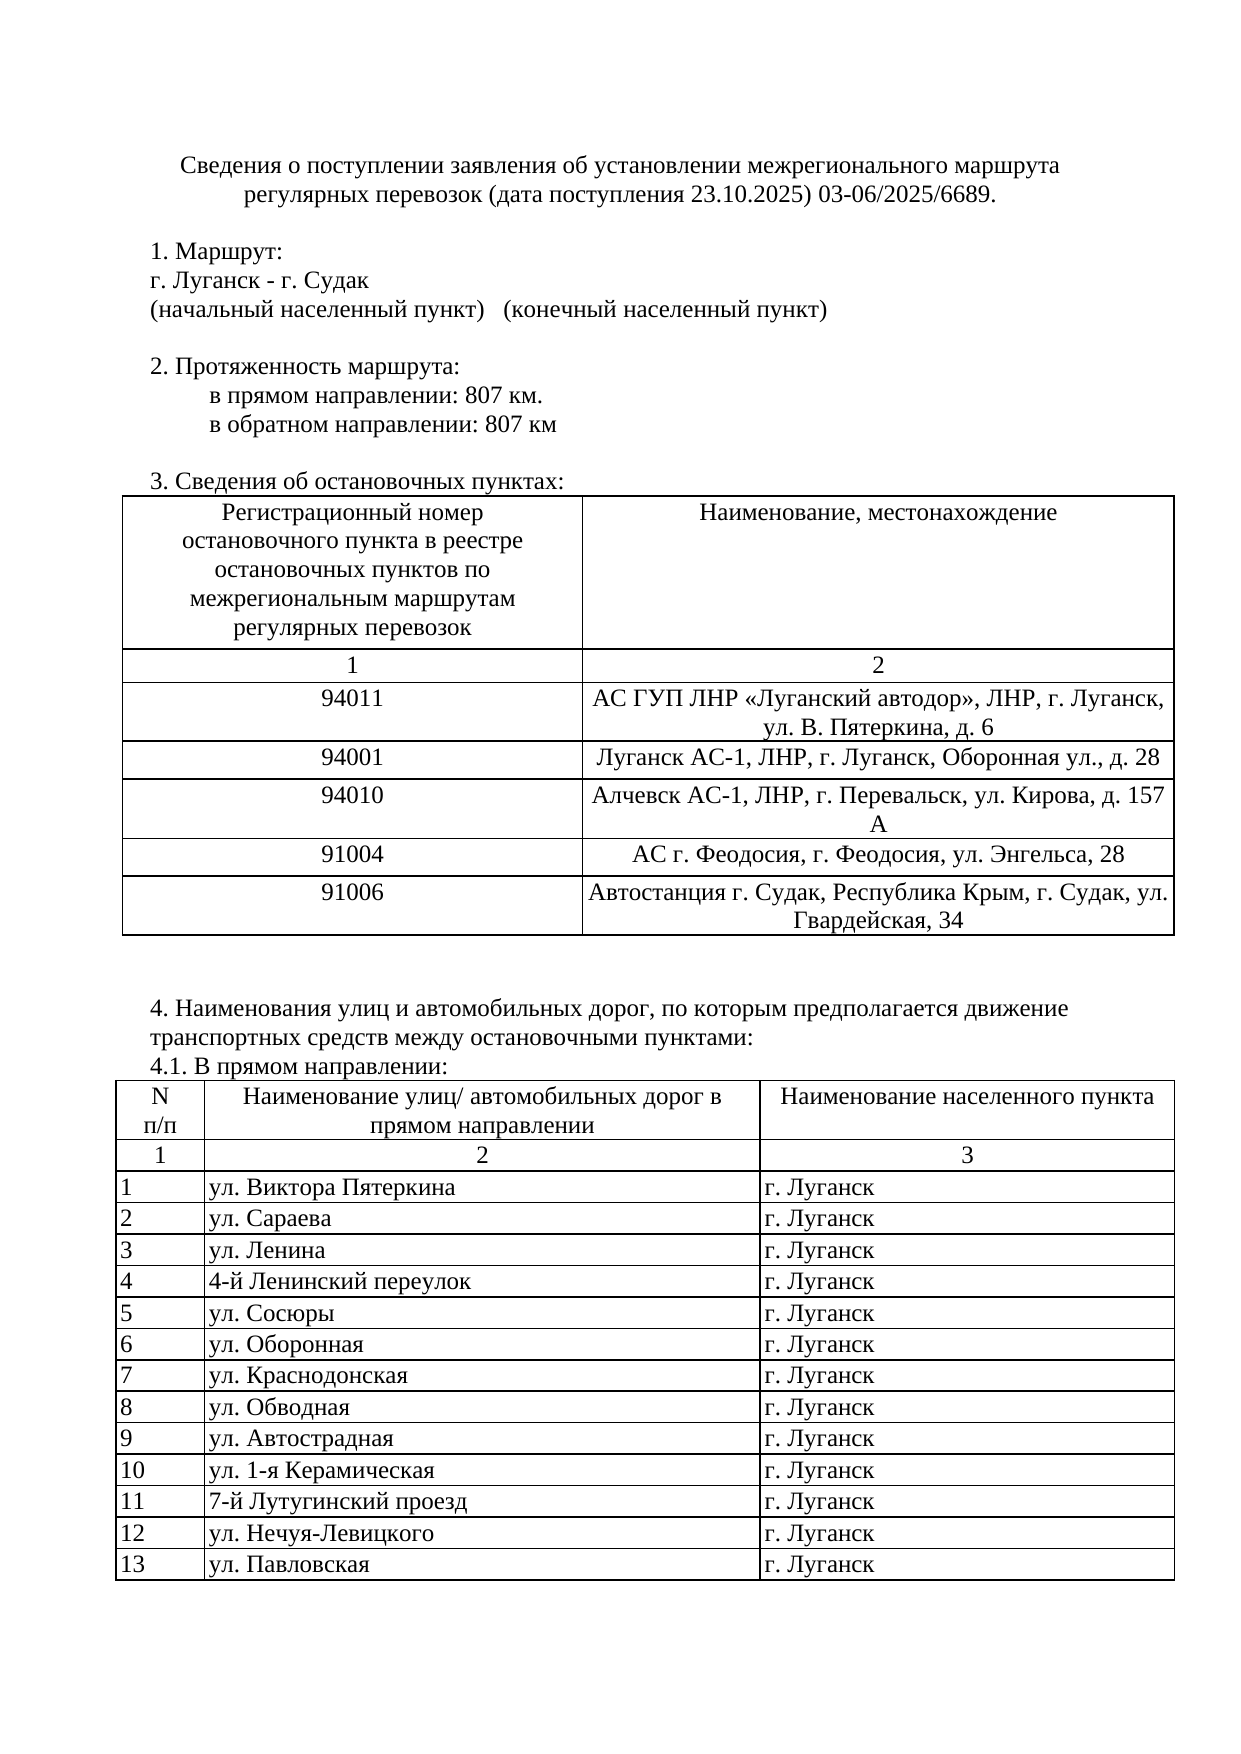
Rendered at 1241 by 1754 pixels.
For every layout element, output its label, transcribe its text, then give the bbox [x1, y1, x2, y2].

table_cell 94001 [123, 742, 582, 778]
table_cell г. Луганск [761, 1518, 1174, 1548]
table_cell 1 [117, 1172, 204, 1202]
text 4.1. В прямом направлении: [150, 1051, 1090, 1080]
table_cell Автостанция г. Судак, Республика Крым, г. Судак, ул. Гвардейская, 34 [583, 877, 1173, 934]
table_cell 91006 [123, 877, 582, 934]
text г. Луганск - г. Судак [150, 265, 1090, 294]
table_cell 2 [583, 650, 1173, 681]
table_cell ул. Ленина [205, 1235, 759, 1264]
table_cell Луганск АС-1, ЛНР, г. Луганск, Оборонная ул., д. 28 [583, 742, 1173, 778]
table_cell г. Луганск [761, 1203, 1174, 1233]
table_cell 94010 [123, 780, 582, 837]
text 1. Маршрут: [150, 236, 1090, 265]
table_cell 3 [117, 1235, 204, 1264]
text 3. Сведения об остановочных пунктах: [150, 466, 1090, 495]
text 2. Протяженность маршрута: [150, 351, 1090, 380]
table_cell ул. Павловская [205, 1549, 759, 1579]
text в обратном направлении: 807 км [150, 409, 1090, 437]
table_cell Алчевск АС-1, ЛНР, г. Перевальск, ул. Кирова, д. 157 А [583, 780, 1173, 837]
table_cell 13 [117, 1549, 204, 1579]
table_cell г. Луганск [761, 1486, 1174, 1516]
table_cell 5 [117, 1298, 204, 1327]
table_cell ул. Виктора Пятеркина [205, 1172, 759, 1202]
table_cell г. Луганск [761, 1455, 1174, 1485]
table_cell 11 [117, 1486, 204, 1516]
table_cell 7 [117, 1361, 204, 1390]
table_cell 10 [117, 1455, 204, 1485]
table_header Наименование, местонахождение [583, 497, 1173, 648]
table_header Наименование улиц/ автомобильных дорог в прямом направлении [205, 1081, 759, 1139]
table_cell г. Луганск [761, 1235, 1174, 1264]
table_cell 1 [117, 1140, 204, 1170]
table_cell ул. 1-я Керамическая [205, 1455, 759, 1485]
table_cell ул. Оборонная [205, 1329, 759, 1359]
table_cell г. Луганск [761, 1172, 1174, 1202]
table_cell 9 [117, 1423, 204, 1453]
table_cell 2 [117, 1203, 204, 1233]
table_header N п/п [117, 1081, 204, 1139]
table_cell ул. Краснодонская [205, 1361, 759, 1390]
table_cell г. Луганск [761, 1423, 1174, 1453]
text 4. Наименования улиц и автомобильных дорог, по которым предполагается движение транспортных средств между остановочными пунктами: [150, 993, 1090, 1051]
table_cell г. Луганск [761, 1298, 1174, 1327]
table_cell г. Луганск [761, 1361, 1174, 1390]
table_cell ул. Нечуя-Левицкого [205, 1518, 759, 1548]
table_cell ул. Автострадная [205, 1423, 759, 1453]
text в прямом направлении: 807 км. [150, 380, 1090, 409]
table_cell 7-й Лутугинский проезд [205, 1486, 759, 1516]
table_cell 94011 [123, 683, 582, 740]
table_header Наименование населенного пункта [761, 1081, 1174, 1139]
table_cell г. Луганск [761, 1266, 1174, 1296]
table_header Регистрационный номер остановочного пункта в реестре остановочных пунктов по межрегиональным маршрутам регулярных перевозок [123, 497, 582, 648]
table_cell ул. Сараева [205, 1203, 759, 1233]
table_cell 12 [117, 1518, 204, 1548]
table_cell 2 [205, 1140, 759, 1170]
table_cell 6 [117, 1329, 204, 1359]
table_cell АС ГУП ЛНР «Луганский автодор», ЛНР, г. Луганск, ул. В. Пятеркина, д. 6 [583, 683, 1173, 740]
table_cell г. Луганск [761, 1549, 1174, 1579]
text (начальный населенный пункт) (конечный населенный пункт) [150, 294, 1090, 322]
table_cell г. Луганск [761, 1329, 1174, 1359]
table_cell ул. Сосюры [205, 1298, 759, 1327]
table_cell 4 [117, 1266, 204, 1296]
table_cell 8 [117, 1392, 204, 1422]
table_cell 91004 [123, 839, 582, 875]
table_cell 4-й Ленинский переулок [205, 1266, 759, 1296]
table_cell АС г. Феодосия, г. Феодосия, ул. Энгельса, 28 [583, 839, 1173, 875]
table_cell 1 [123, 650, 582, 681]
table_cell ул. Обводная [205, 1392, 759, 1422]
table_cell 3 [761, 1140, 1174, 1170]
table_cell г. Луганск [761, 1392, 1174, 1422]
text Сведения о поступлении заявления об установлении межрегионального маршрута регулярных перевозок (дата поступления 23.10.2025) 03-06/2025/6689. [150, 150, 1090, 207]
